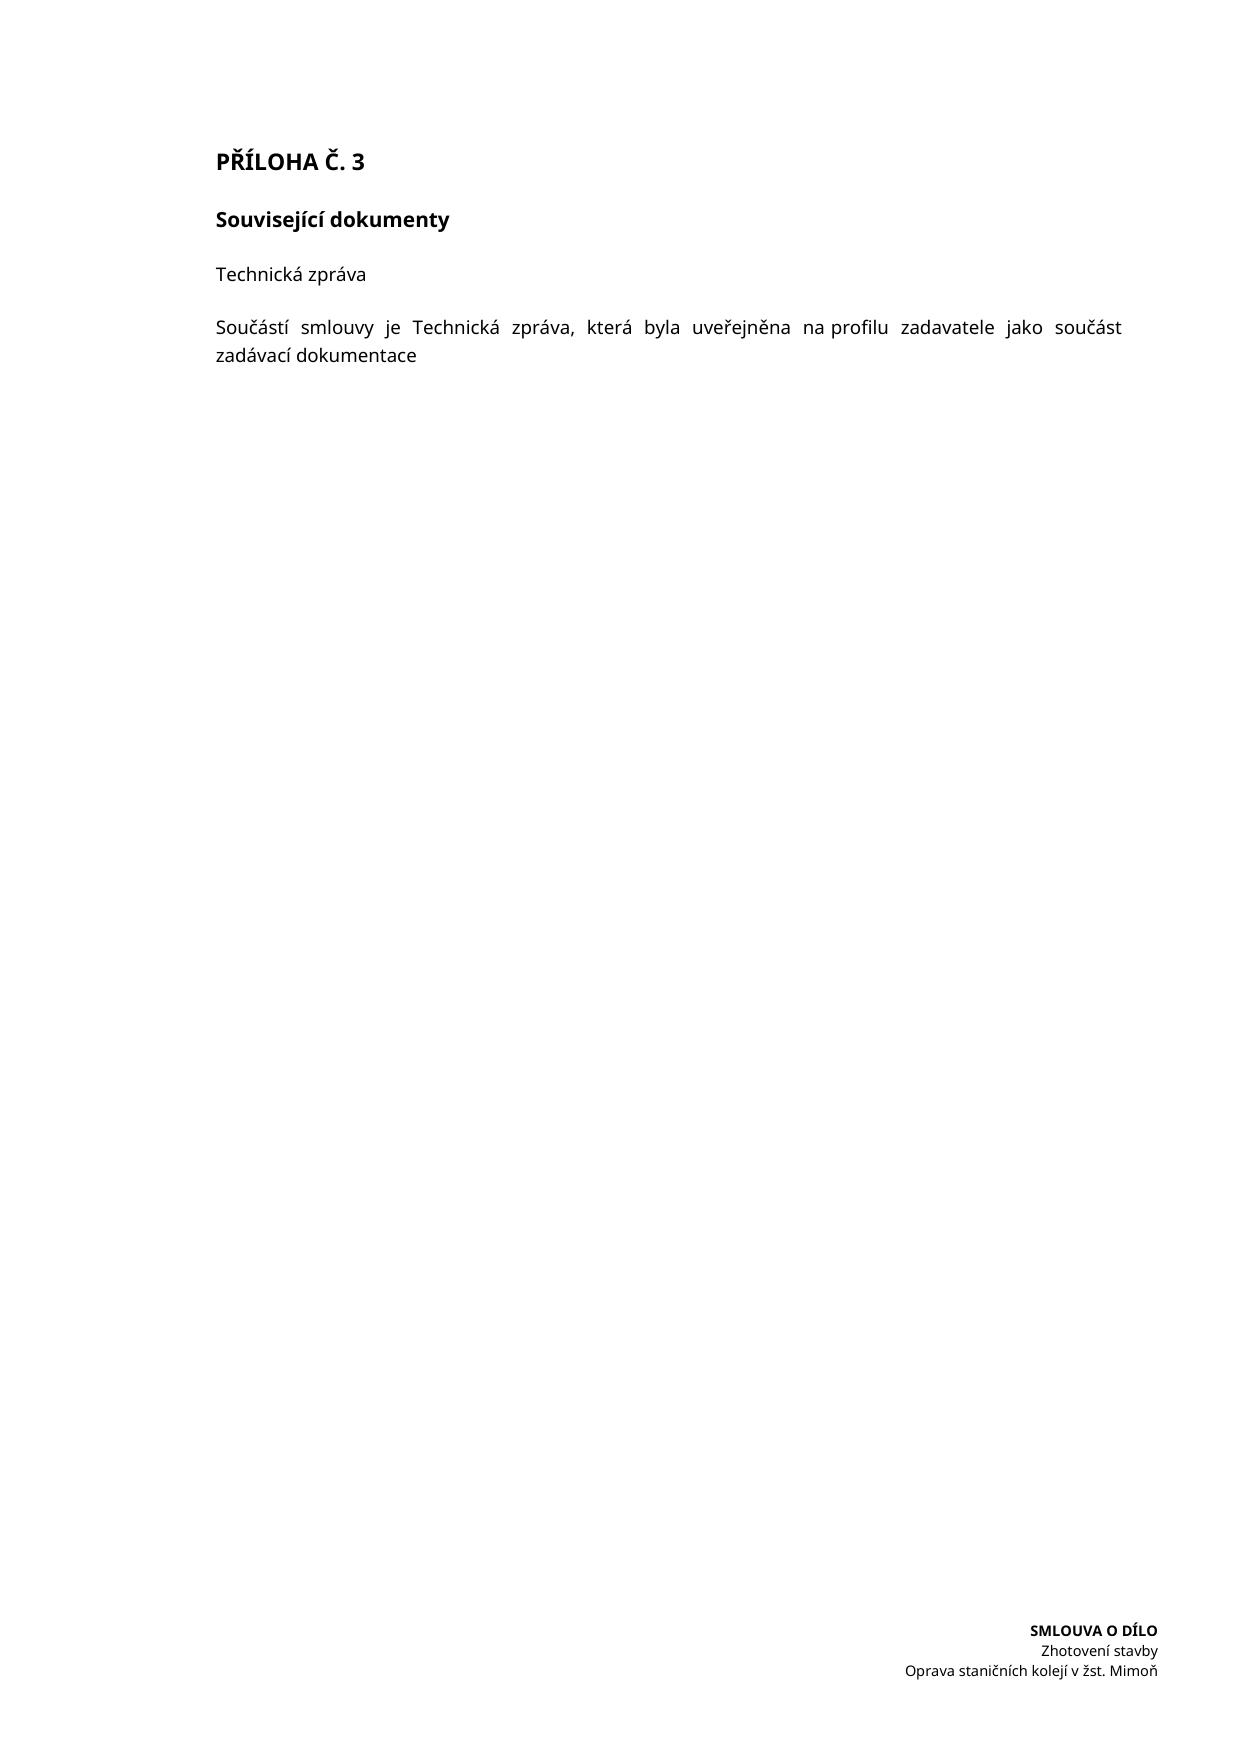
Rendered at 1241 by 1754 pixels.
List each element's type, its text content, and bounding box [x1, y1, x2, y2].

text Příloha č. 3 [216, 146, 1122, 177]
text Technická zpráva [216, 261, 1122, 287]
text Související dokumenty [216, 205, 1122, 233]
text Součástí smlouvy je Technická zpráva, která byla uveřejněna na profilu zadavatele jako součást zadávací dokumentace [216, 314, 1122, 368]
